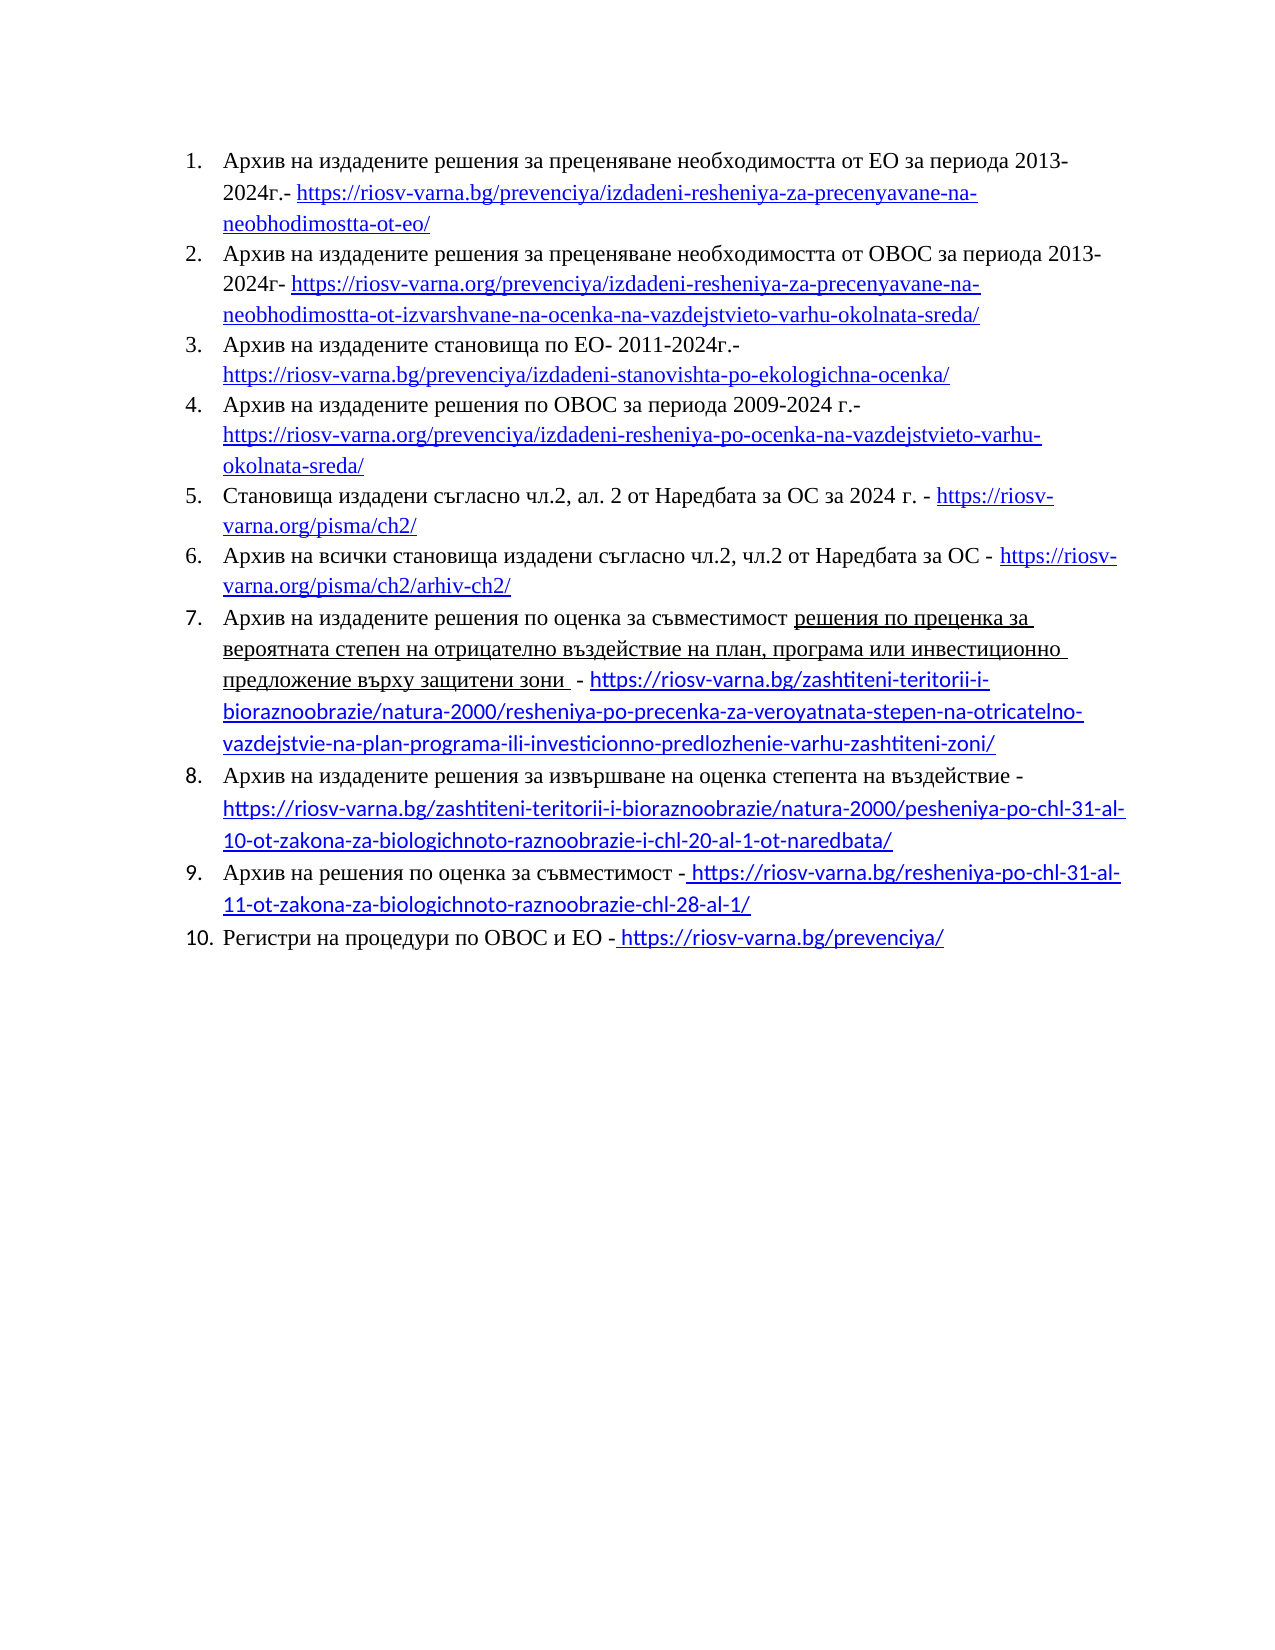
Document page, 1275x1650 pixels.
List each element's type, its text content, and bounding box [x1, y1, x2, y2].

list Архив на издадените становища по ЕО- 2011-2024г.- https://riosv-varna.bg/prevenciya/izdadeni-stanovishta-po-ekologichna-ocenka/ [185, 331, 1127, 387]
list Регистри на процедури по ОВОС и ЕО - https://riosv-varna.bg/prevenciya/ [185, 923, 1127, 951]
list Архив на издадените решения за извършване на оценка степента на въздействие - https://riosv-varna.bg/zashtiteni-teritorii-i-bioraznoobrazie/natura-2000/pesheniya-po-chl-31-al-10-ot-zakona-za-biologichnoto-raznoobrazie-i-chl-20-al-1-ot-naredbata/ [185, 762, 1127, 854]
list Архив на издадените решения за преценяване необходимостта от ОВОС за периода 2013-2024г- https://riosv-varna.org/prevenciya/izdadeni-resheniya-za-precenyavane-na-neobhodimostta-ot-izvarshvane-na-ocenka-na-vazdejstvieto-varhu-okolnata-sreda/ [185, 240, 1127, 327]
list Становища издадени съгласно чл.2, ал. 2 от Наредбата за ОС за 2024 г. - https://riosv-varna.org/pisma/ch2/ [185, 482, 1127, 538]
list Архив на издадените решения по ОВОС за периода 2009-2024 г.- https://riosv-varna.org/prevenciya/izdadeni-resheniya-po-ocenka-na-vazdejstvieto-varhu-okolnata-sreda/ [185, 391, 1127, 478]
list Архив на издадените решения по оценка за съвместимост решения по преценка за вероятната степен на отрицателно въздействие на план, програма или инвестиционно предложение върху защитени зони - https://riosv-varna.bg/zashtiteni-teritorii-i-bioraznoobrazie/natura-2000/resheniya-po-precenka-za-veroyatnata-stepen-na-otricatelno-vazdejstvie-na-plan-programa-ili-investicionno-predlozhenie-varhu-zashtiteni-zoni/ [185, 603, 1127, 757]
list Архив на решения по оценка за съвместимост - https://riosv-varna.bg/resheniya-po-chl-31-al-11-ot-zakona-za-biologichnoto-raznoobrazie-chl-28-al-1/ [185, 858, 1127, 918]
list Архив на издадените решения за преценяване необходимостта от ЕО за периода 2013-2024г.- https://riosv-varna.bg/prevenciya/izdadeni-resheniya-za-precenyavane-na-neobhodimostta-ot-eo/ [185, 148, 1127, 236]
list Архив на всички становища издадени съгласно чл.2, чл.2 от Наредбата за ОС - https://riosv-varna.org/pisma/ch2/arhiv-ch2/ [185, 542, 1127, 599]
